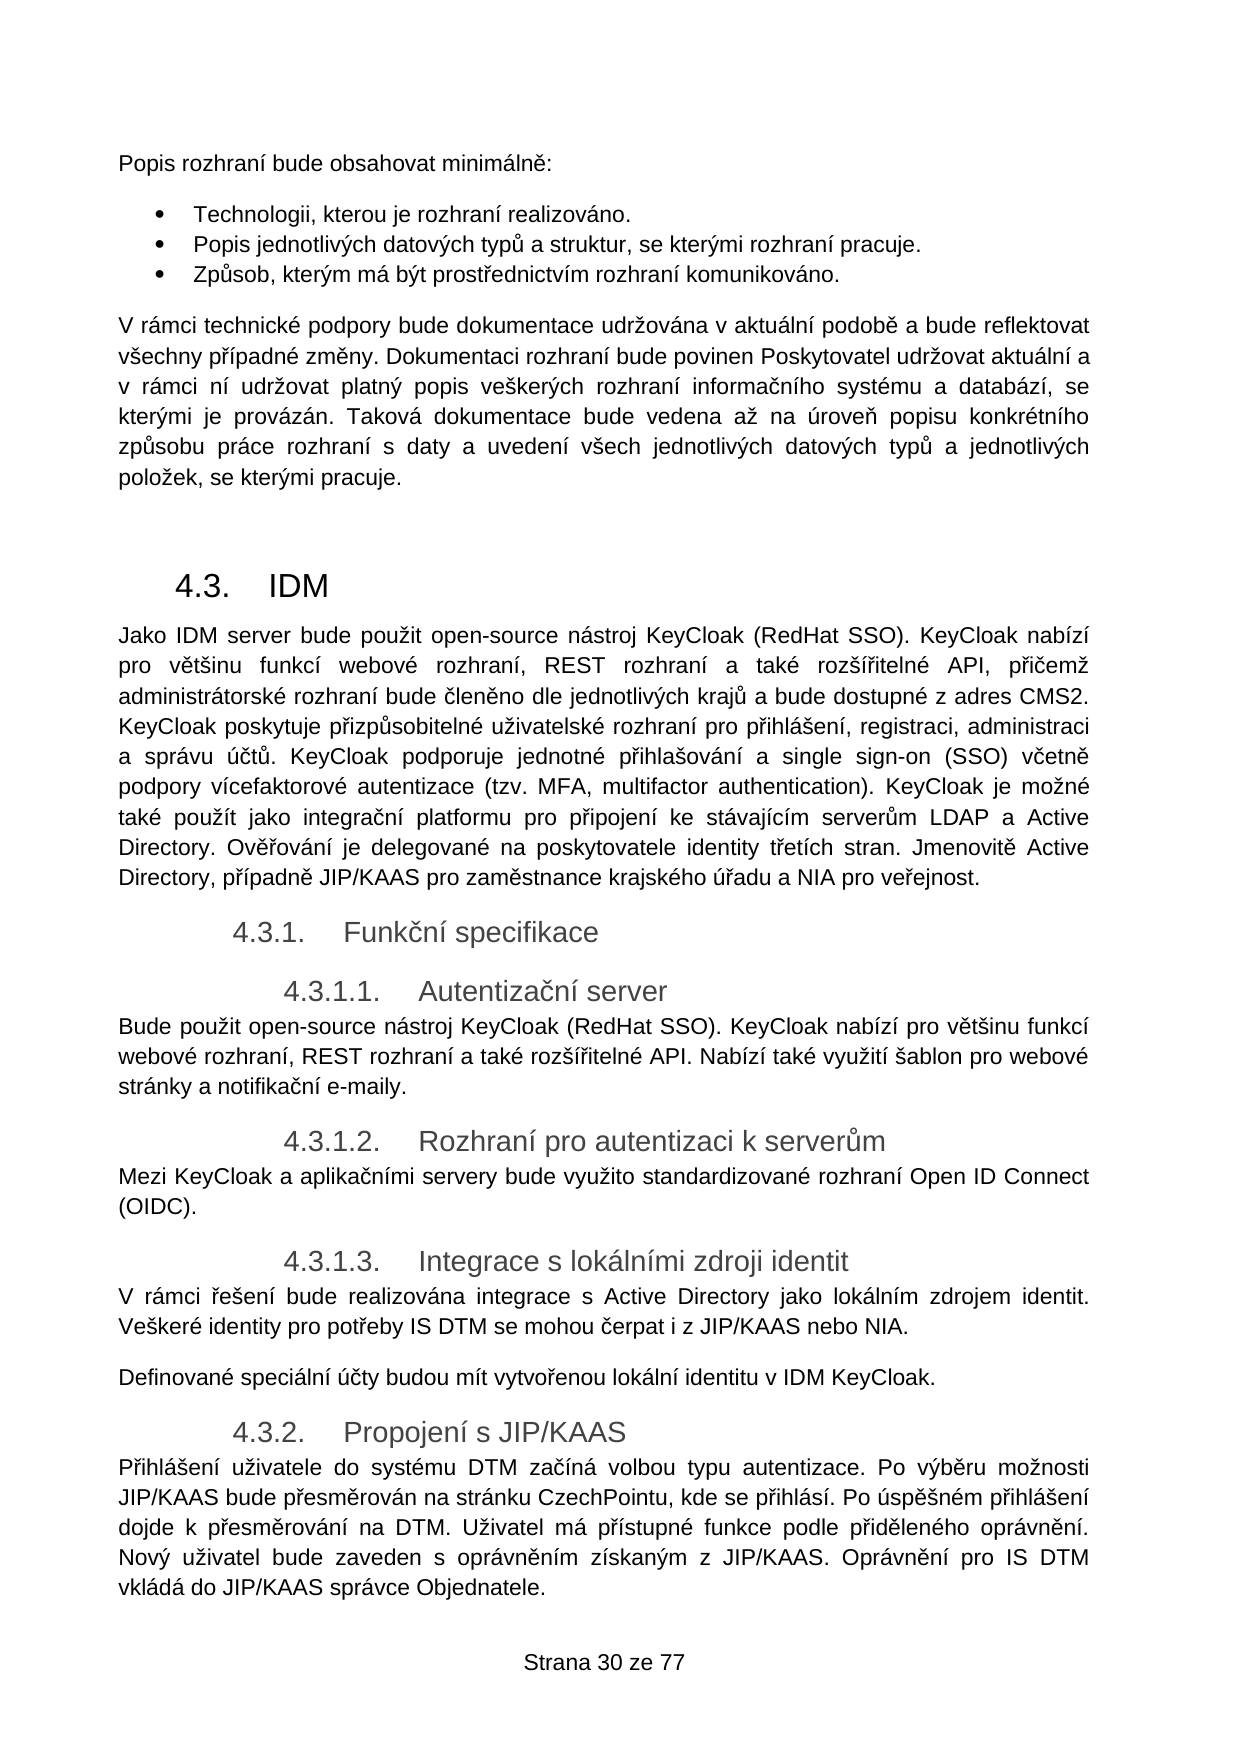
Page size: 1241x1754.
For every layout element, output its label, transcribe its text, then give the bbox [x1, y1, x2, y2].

text Definované speciální účty budou mít vytvořenou lokální identitu v IDM KeyCloak. [118, 1364, 1090, 1390]
list Popis jednotlivých datových typů a struktur, se kterými rozhraní pracuje. [156, 231, 1090, 258]
text Popis rozhraní bude obsahovat minimálně: [118, 150, 1090, 176]
subtitle Autentizační server [381, 974, 1090, 1008]
text V rámci řešení bude realizována integrace s Active Directory jako lokálním zdrojem identit. Veškeré identity pro potřeby IS DTM se mohou čerpat i z JIP/KAAS nebo NIA. [118, 1283, 1090, 1339]
subtitle Propojení s JIP/KAAS [306, 1415, 1090, 1448]
text Jako IDM server bude použit open-source nástroj KeyCloak (RedHat SSO). KeyCloak nabízí pro většinu funkcí webové rozhraní, REST rozhraní a také rozšířitelné API, přičemž administrátorské rozhraní bude členěno dle jednotlivých krajů a bude dostupné z adres CMS2. KeyCloak poskytuje přizpůsobitelné uživatelské rozhraní pro přihlášení, registraci, administraci a správu účtů. KeyCloak podporuje jednotné přihlašování a single sign-on (SSO) včetně podpory vícefaktorové autentizace (tzv. MFA, multifactor authentication). KeyCloak je možné také použít jako integrační platformu pro připojení ke stávajícím serverům LDAP a Active Directory. Ověřování je delegované na poskytovatele identity třetích stran. Jmenovitě Active Directory, případně JIP/KAAS pro zaměstnance krajského úřadu a NIA pro veřejnost. [118, 622, 1090, 890]
subtitle IDM [231, 566, 1090, 604]
text Mezi KeyCloak a aplikačními servery bude využito standardizované rozhraní Open ID Connect (OIDC). [118, 1163, 1090, 1219]
list Způsob, kterým má být prostřednictvím rozhraní komunikováno. [156, 261, 1090, 288]
subtitle Funkční specifikace [306, 915, 1090, 948]
list Technologii, kterou je rozhraní realizováno. [156, 201, 1090, 227]
subtitle Rozhraní pro autentizaci k serverům [381, 1124, 1090, 1158]
text Bude použit open-source nástroj KeyCloak (RedHat SSO). KeyCloak nabízí pro většinu funkcí webové rozhraní, REST rozhraní a také rozšířitelné API. Nabízí také využití šablon pro webové stránky a notifikační e-maily. [118, 1013, 1090, 1100]
text Přihlášení uživatele do systému DTM začíná volbou typu autentizace. Po výběru možnosti JIP/KAAS bude přesměrován na stránku CzechPointu, kde se přihlásí. Po úspěšném přihlášení dojde k přesměrování na DTM. Uživatel má přístupné funkce podle přiděleného oprávnění. Nový uživatel bude zaveden s oprávněním získaným z JIP/KAAS. Oprávnění pro IS DTM vkládá do JIP/KAAS správce Objednatele. [118, 1453, 1090, 1601]
text V rámci technické podpory bude dokumentace udržována v aktuální podobě a bude reflektovat všechny případné změny. Dokumentaci rozhraní bude povinen Poskytovatel udržovat aktuální a v rámci ní udržovat platný popis veškerých rozhraní informačního systému a databází, se kterými je provázán. Taková dokumentace bude vedena až na úroveň popisu konkrétního způsobu práce rozhraní s daty a uvedení všech jednotlivých datových typů a jednotlivých položek, se kterými pracuje. [118, 312, 1090, 490]
subtitle Integrace s lokálními zdroji identit [381, 1244, 1090, 1278]
